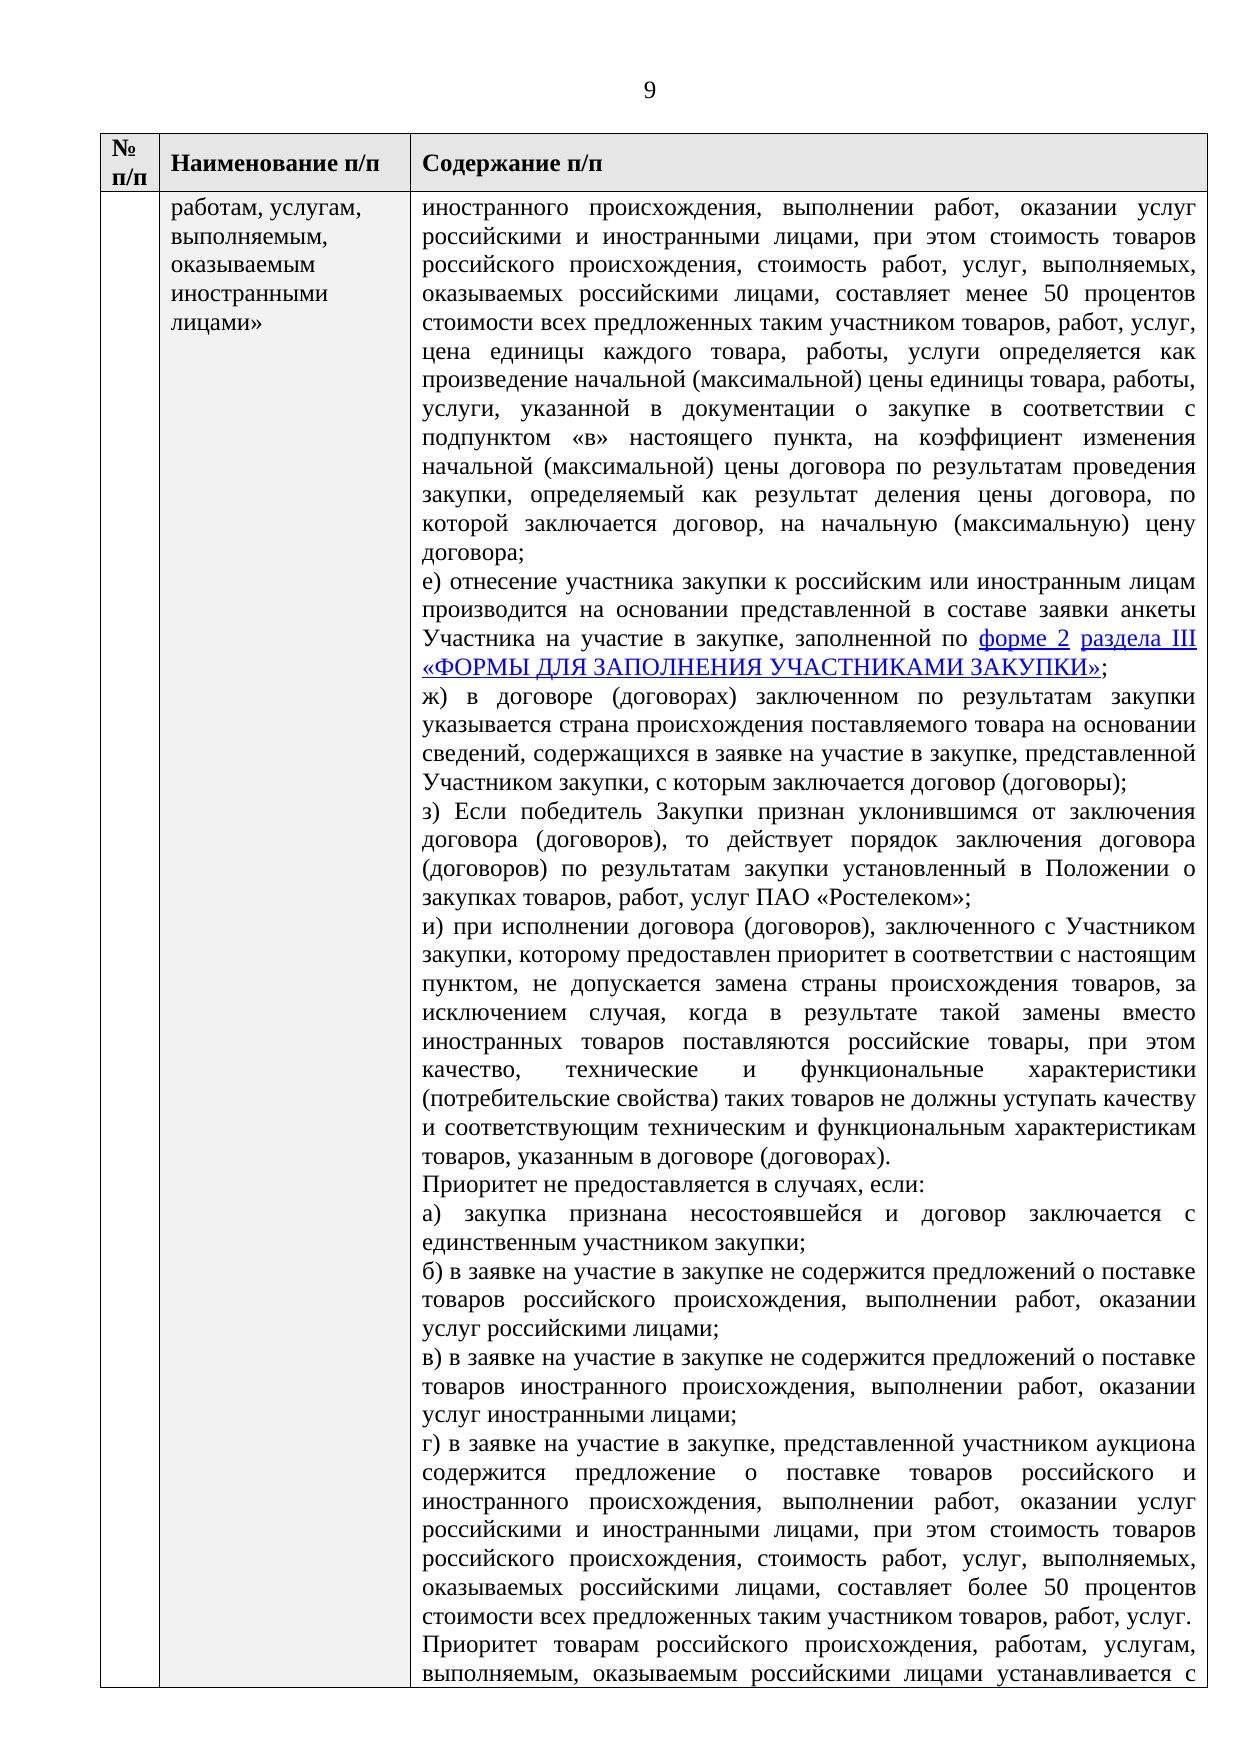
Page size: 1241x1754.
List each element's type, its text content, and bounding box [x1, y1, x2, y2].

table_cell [411, 192, 1207, 1687]
table_header Содержание п/п [411, 134, 1207, 191]
table_header Наименование п/п [160, 134, 410, 191]
table_header № п/п [101, 134, 159, 191]
table_cell [101, 192, 159, 1687]
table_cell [160, 192, 410, 1687]
